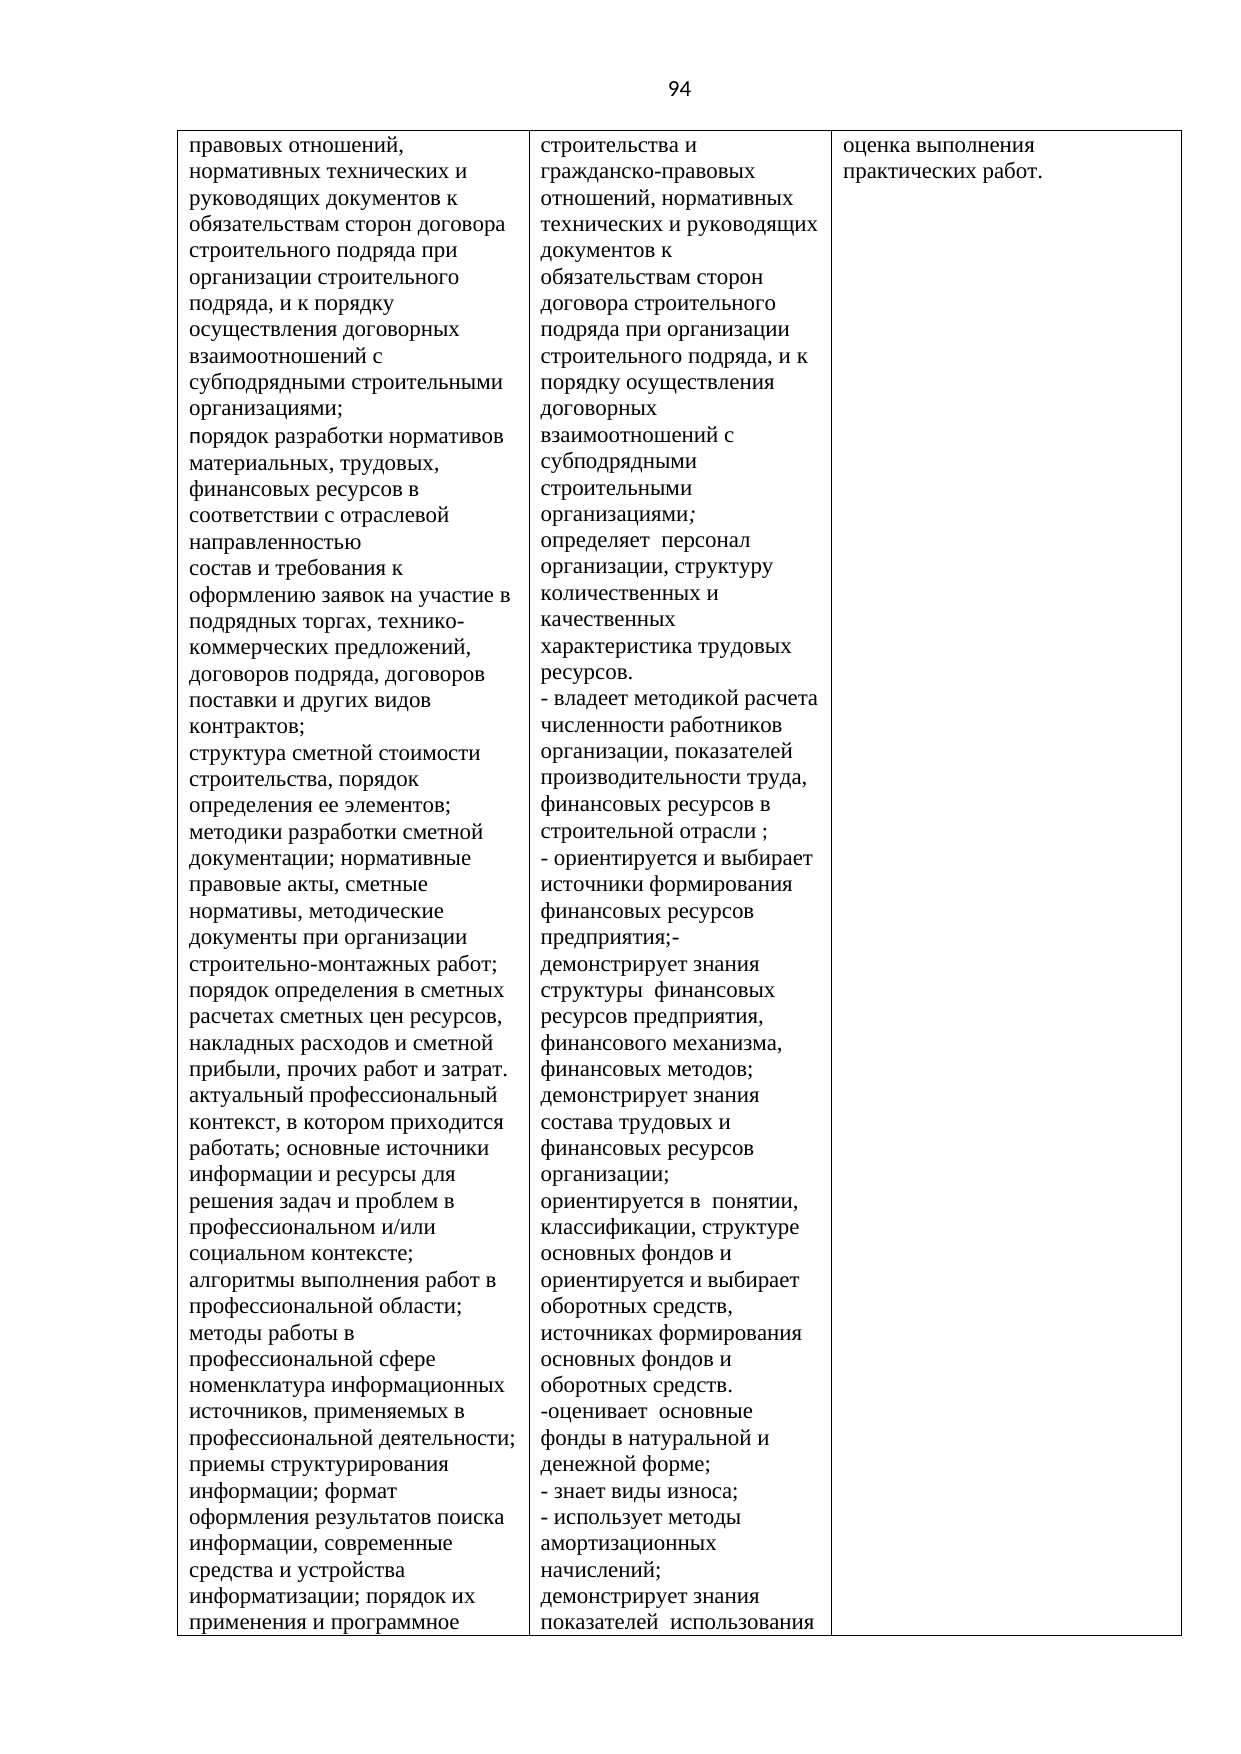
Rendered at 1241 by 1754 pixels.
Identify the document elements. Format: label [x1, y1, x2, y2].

table_cell [530, 131, 831, 1635]
table_cell [832, 131, 1181, 1635]
table_cell [178, 131, 529, 1635]
